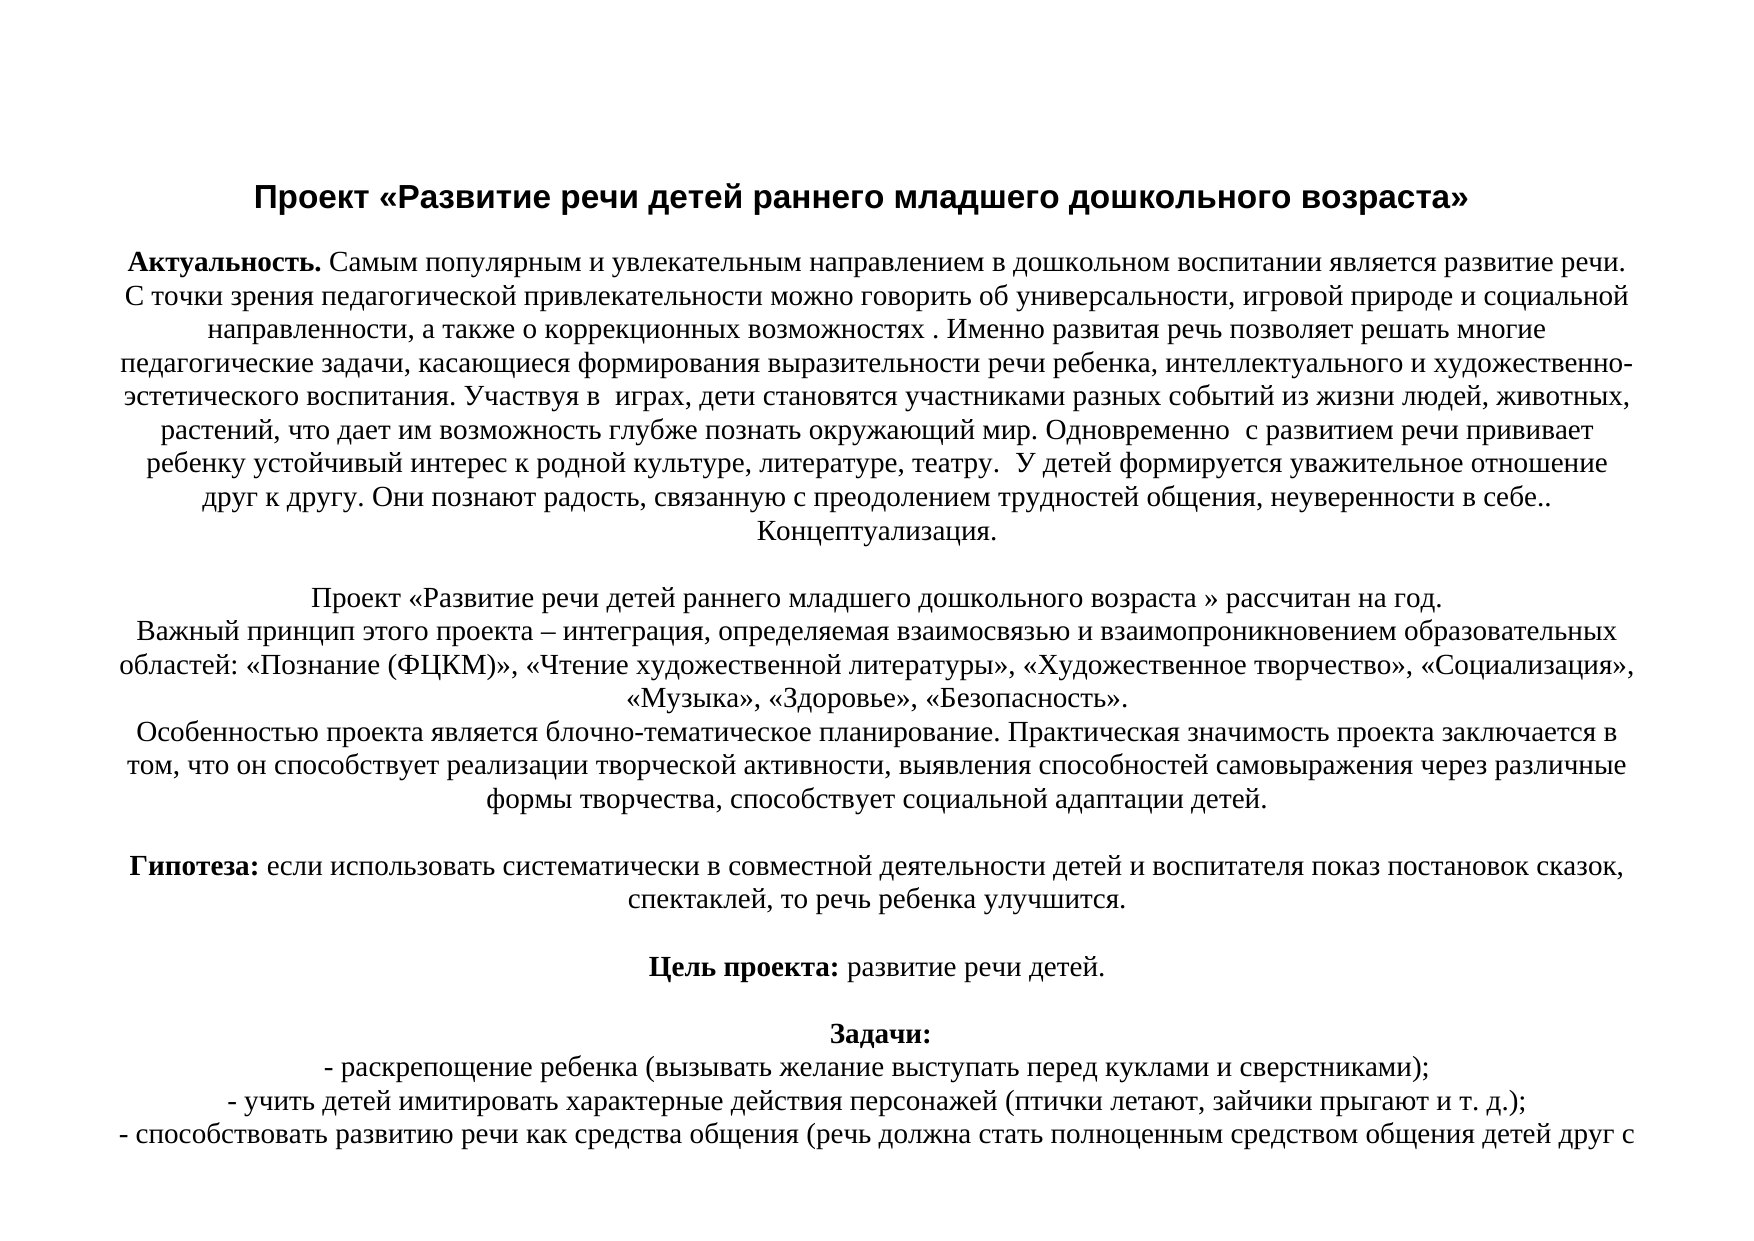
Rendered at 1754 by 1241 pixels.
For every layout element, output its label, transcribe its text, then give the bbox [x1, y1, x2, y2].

text Проект «Развитие речи детей раннего младшего дошкольного возраста» [118, 177, 1636, 244]
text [118, 244, 1636, 1150]
